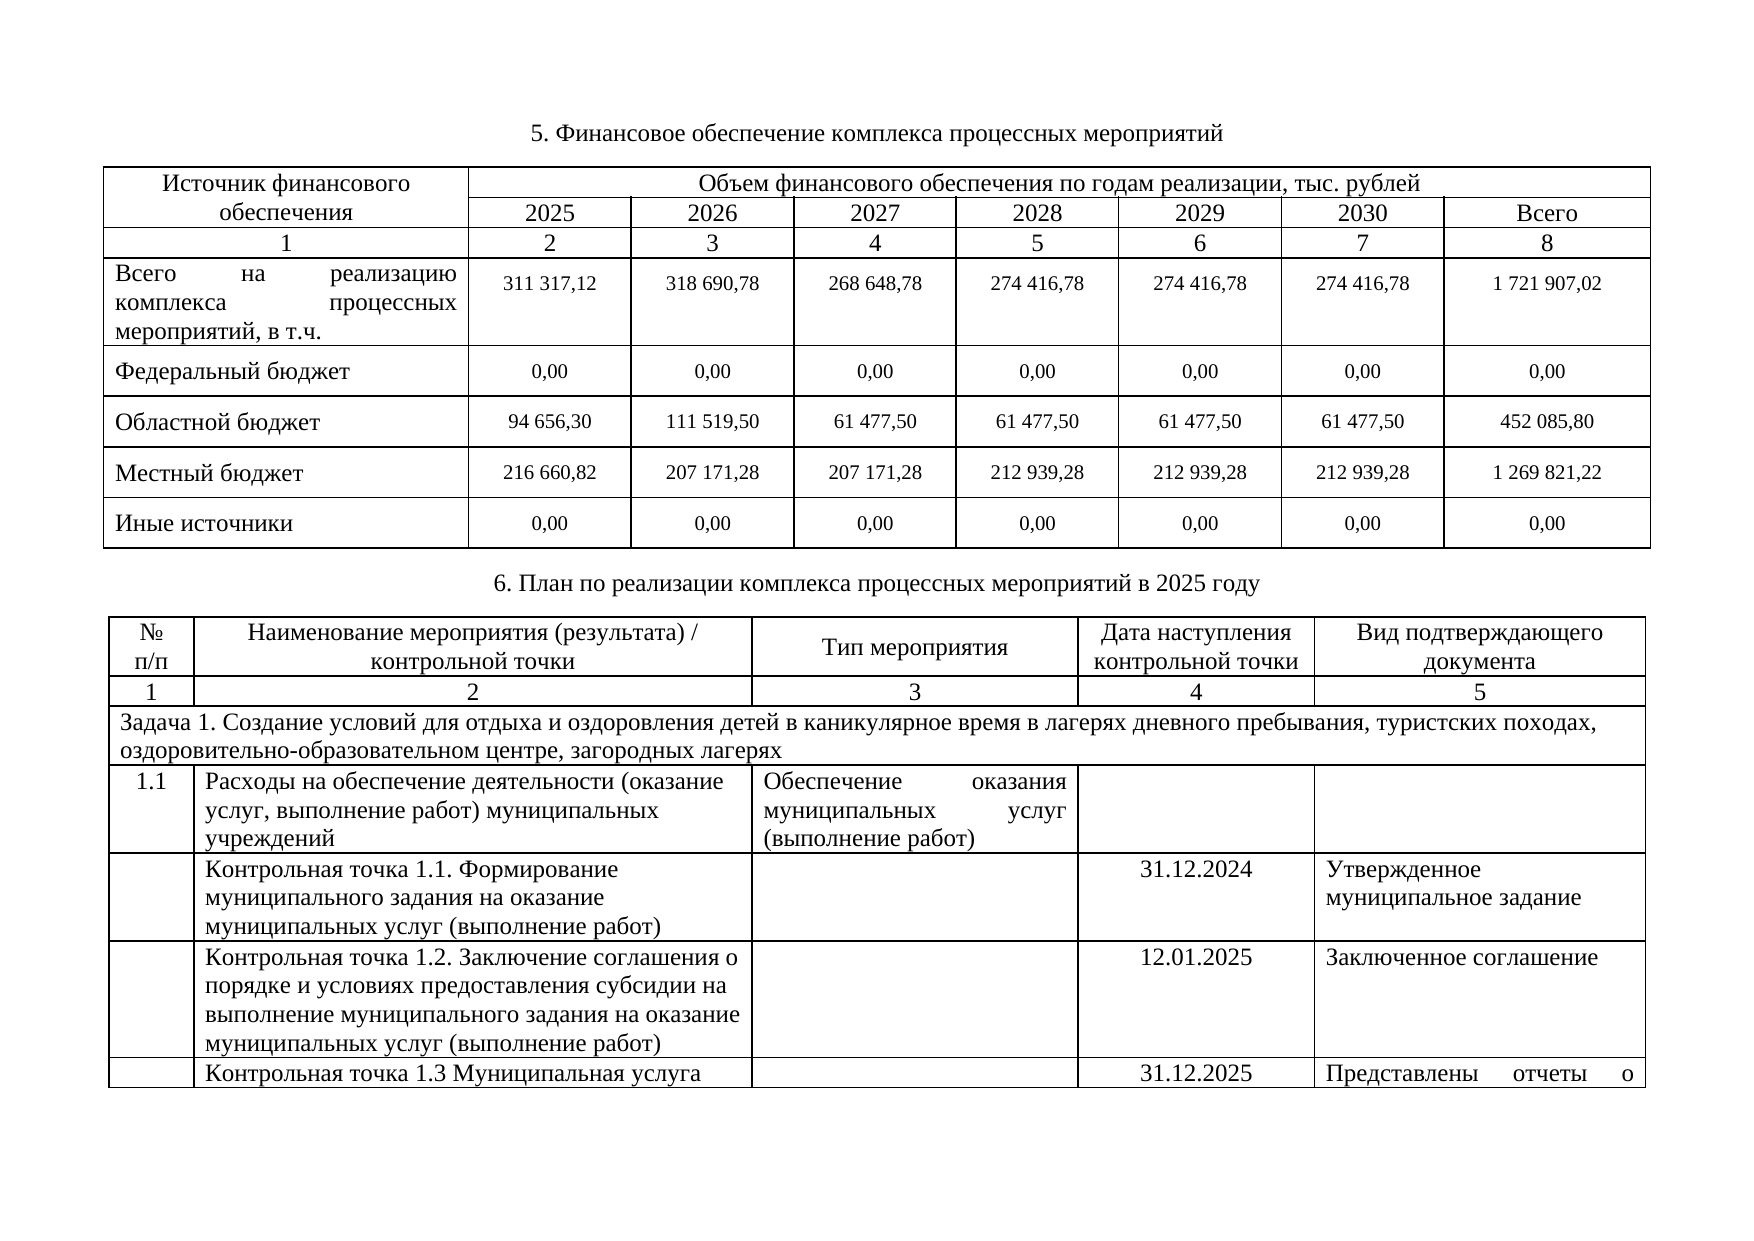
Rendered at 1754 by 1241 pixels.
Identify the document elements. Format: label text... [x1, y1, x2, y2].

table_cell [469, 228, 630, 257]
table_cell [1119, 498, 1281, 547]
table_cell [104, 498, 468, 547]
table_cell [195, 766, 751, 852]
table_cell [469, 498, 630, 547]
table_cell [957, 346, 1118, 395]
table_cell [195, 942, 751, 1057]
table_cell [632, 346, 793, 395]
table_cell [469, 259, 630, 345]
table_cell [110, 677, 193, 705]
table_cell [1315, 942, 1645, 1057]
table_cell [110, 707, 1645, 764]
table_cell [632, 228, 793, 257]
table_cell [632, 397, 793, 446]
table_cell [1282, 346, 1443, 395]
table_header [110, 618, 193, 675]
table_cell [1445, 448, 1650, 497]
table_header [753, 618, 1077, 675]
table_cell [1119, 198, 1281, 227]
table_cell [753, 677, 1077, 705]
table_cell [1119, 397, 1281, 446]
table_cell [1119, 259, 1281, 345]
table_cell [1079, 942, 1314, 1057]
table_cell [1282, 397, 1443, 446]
text 5. Финансовое обеспечение комплекса процессных мероприятий [118, 118, 1636, 147]
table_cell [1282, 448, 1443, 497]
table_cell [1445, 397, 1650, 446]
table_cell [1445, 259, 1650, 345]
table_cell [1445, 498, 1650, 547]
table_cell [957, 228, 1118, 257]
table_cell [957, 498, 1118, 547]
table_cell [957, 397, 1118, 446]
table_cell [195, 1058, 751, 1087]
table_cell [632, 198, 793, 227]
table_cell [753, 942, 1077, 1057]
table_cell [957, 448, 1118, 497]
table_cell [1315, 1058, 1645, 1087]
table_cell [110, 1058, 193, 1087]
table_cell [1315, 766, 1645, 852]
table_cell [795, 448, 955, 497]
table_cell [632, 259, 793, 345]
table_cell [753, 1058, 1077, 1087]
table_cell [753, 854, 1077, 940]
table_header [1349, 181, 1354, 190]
text 6. План по реализации комплекса процессных мероприятий в 2025 году [118, 568, 1636, 597]
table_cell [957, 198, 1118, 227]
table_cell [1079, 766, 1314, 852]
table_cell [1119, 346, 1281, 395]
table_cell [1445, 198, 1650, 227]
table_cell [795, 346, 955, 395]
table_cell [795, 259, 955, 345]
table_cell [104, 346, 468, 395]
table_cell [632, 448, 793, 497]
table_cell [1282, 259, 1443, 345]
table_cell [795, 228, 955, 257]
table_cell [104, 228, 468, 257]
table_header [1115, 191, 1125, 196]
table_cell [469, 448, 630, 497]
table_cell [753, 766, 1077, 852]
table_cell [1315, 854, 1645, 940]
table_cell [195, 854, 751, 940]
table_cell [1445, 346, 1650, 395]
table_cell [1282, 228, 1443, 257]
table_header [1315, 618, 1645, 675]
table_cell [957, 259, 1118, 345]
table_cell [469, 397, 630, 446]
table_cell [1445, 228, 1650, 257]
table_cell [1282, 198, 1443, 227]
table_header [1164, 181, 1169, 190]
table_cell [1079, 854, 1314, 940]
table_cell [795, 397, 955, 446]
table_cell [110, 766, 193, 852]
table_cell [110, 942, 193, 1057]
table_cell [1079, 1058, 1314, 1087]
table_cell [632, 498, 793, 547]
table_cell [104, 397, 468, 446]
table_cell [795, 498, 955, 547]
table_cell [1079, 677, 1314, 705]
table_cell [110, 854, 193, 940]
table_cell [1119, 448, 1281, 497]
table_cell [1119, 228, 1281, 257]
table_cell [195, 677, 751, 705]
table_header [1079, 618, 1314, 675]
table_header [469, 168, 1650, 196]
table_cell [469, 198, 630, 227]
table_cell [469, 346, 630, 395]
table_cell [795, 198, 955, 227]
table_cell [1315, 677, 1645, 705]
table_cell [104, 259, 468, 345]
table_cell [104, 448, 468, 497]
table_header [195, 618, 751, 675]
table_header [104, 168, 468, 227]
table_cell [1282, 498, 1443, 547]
